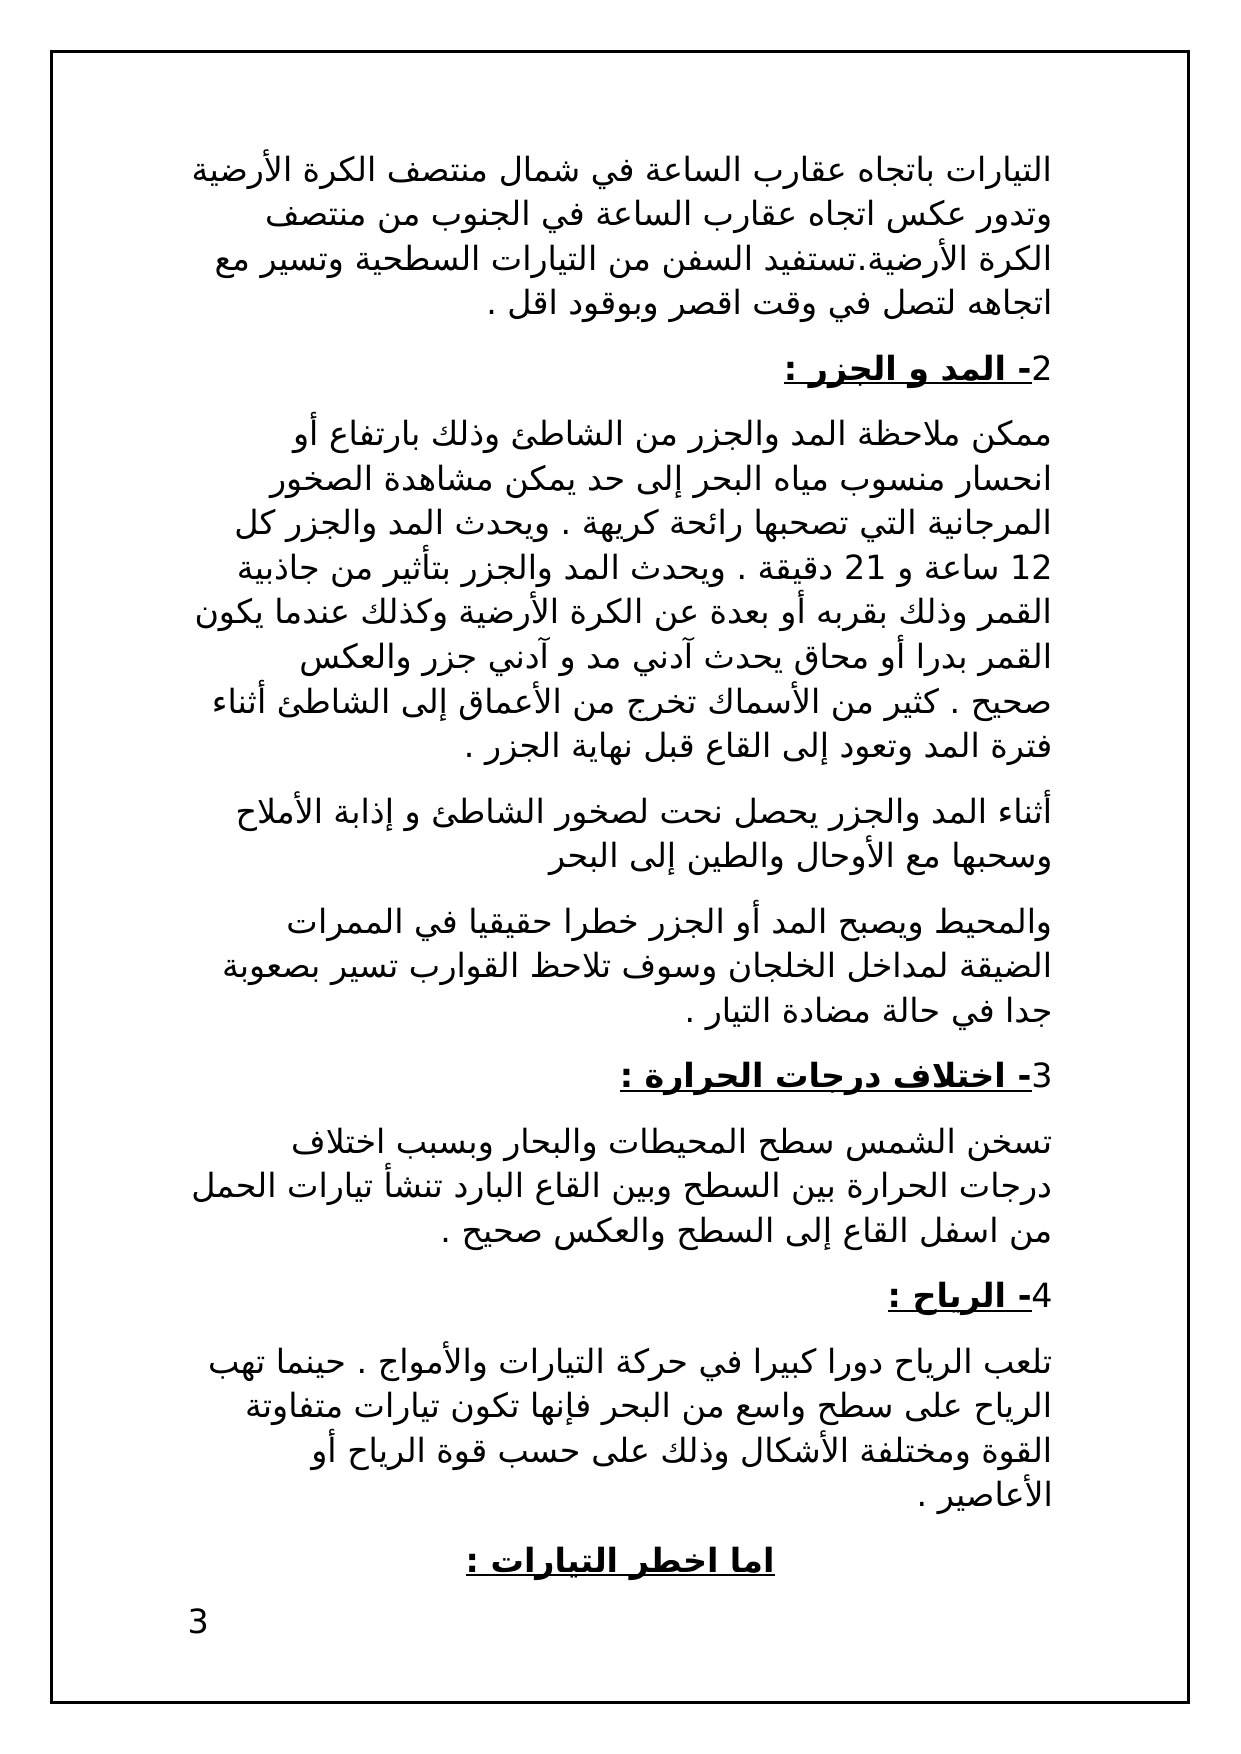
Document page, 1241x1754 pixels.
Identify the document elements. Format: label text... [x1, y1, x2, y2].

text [187, 150, 1053, 323]
text 3- اختلاف درجات الحرارة : [187, 1057, 1053, 1096]
text 2- المد و الجزر : [187, 349, 1053, 388]
text والمحيط ويصبح المد أو الجزر خطرا حقيقيا في الممرات الضيقة لمداخل الخلجان وسوف تلاحظ القوارب تسير بصعوبة جدا في حالة مضادة التيار . [187, 902, 1053, 1030]
text 4- الرياح : [187, 1277, 1053, 1316]
text تلعب الرياح دورا كبيرا في حركة التيارات والأمواج . حينما تهب الرياح على سطح واسع من البحر فإنها تكون تيارات متفاوتة القوة ومختلفة الأشكال وذلك على حسب قوة الرياح أو الأعاصير . [187, 1342, 1053, 1515]
text ممكن ملاحظة المد والجزر من الشاطئ وذلك بارتفاع أو انحسار منسوب مياه البحر إلى حد يمكن مشاهدة الصخور المرجانية التي تصحبها رائحة كريهة . ويحدث المد والجزر كل 12 ساعة و 21 دقيقة . ويحدث المد والجزر بتأثير من جاذبية القمر وذلك بقربه أو بعدة عن الكرة الأرضية وكذلك عندما يكون القمر بدرا أو محاق يحدث آدني مد و آدني جزر والعكس صحيح . كثير من الأسماك تخرج من الأعماق إلى الشاطئ أثناء فترة المد وتعود إلى القاع قبل نهاية الجزر . [187, 414, 1053, 766]
text اما اخطر التيارات : [187, 1541, 1053, 1580]
text أثناء المد والجزر يحصل نحت لصخور الشاطئ و إذابة الأملاح وسحبها مع الأوحال والطين إلى البحر [187, 792, 1053, 876]
text تسخن الشمس سطح المحيطات والبحار وبسبب اختلاف درجات الحرارة بين السطح وبين القاع البارد تنشأ تيارات الحمل من اسفل القاع إلى السطح والعكس صحيح . [187, 1122, 1053, 1250]
